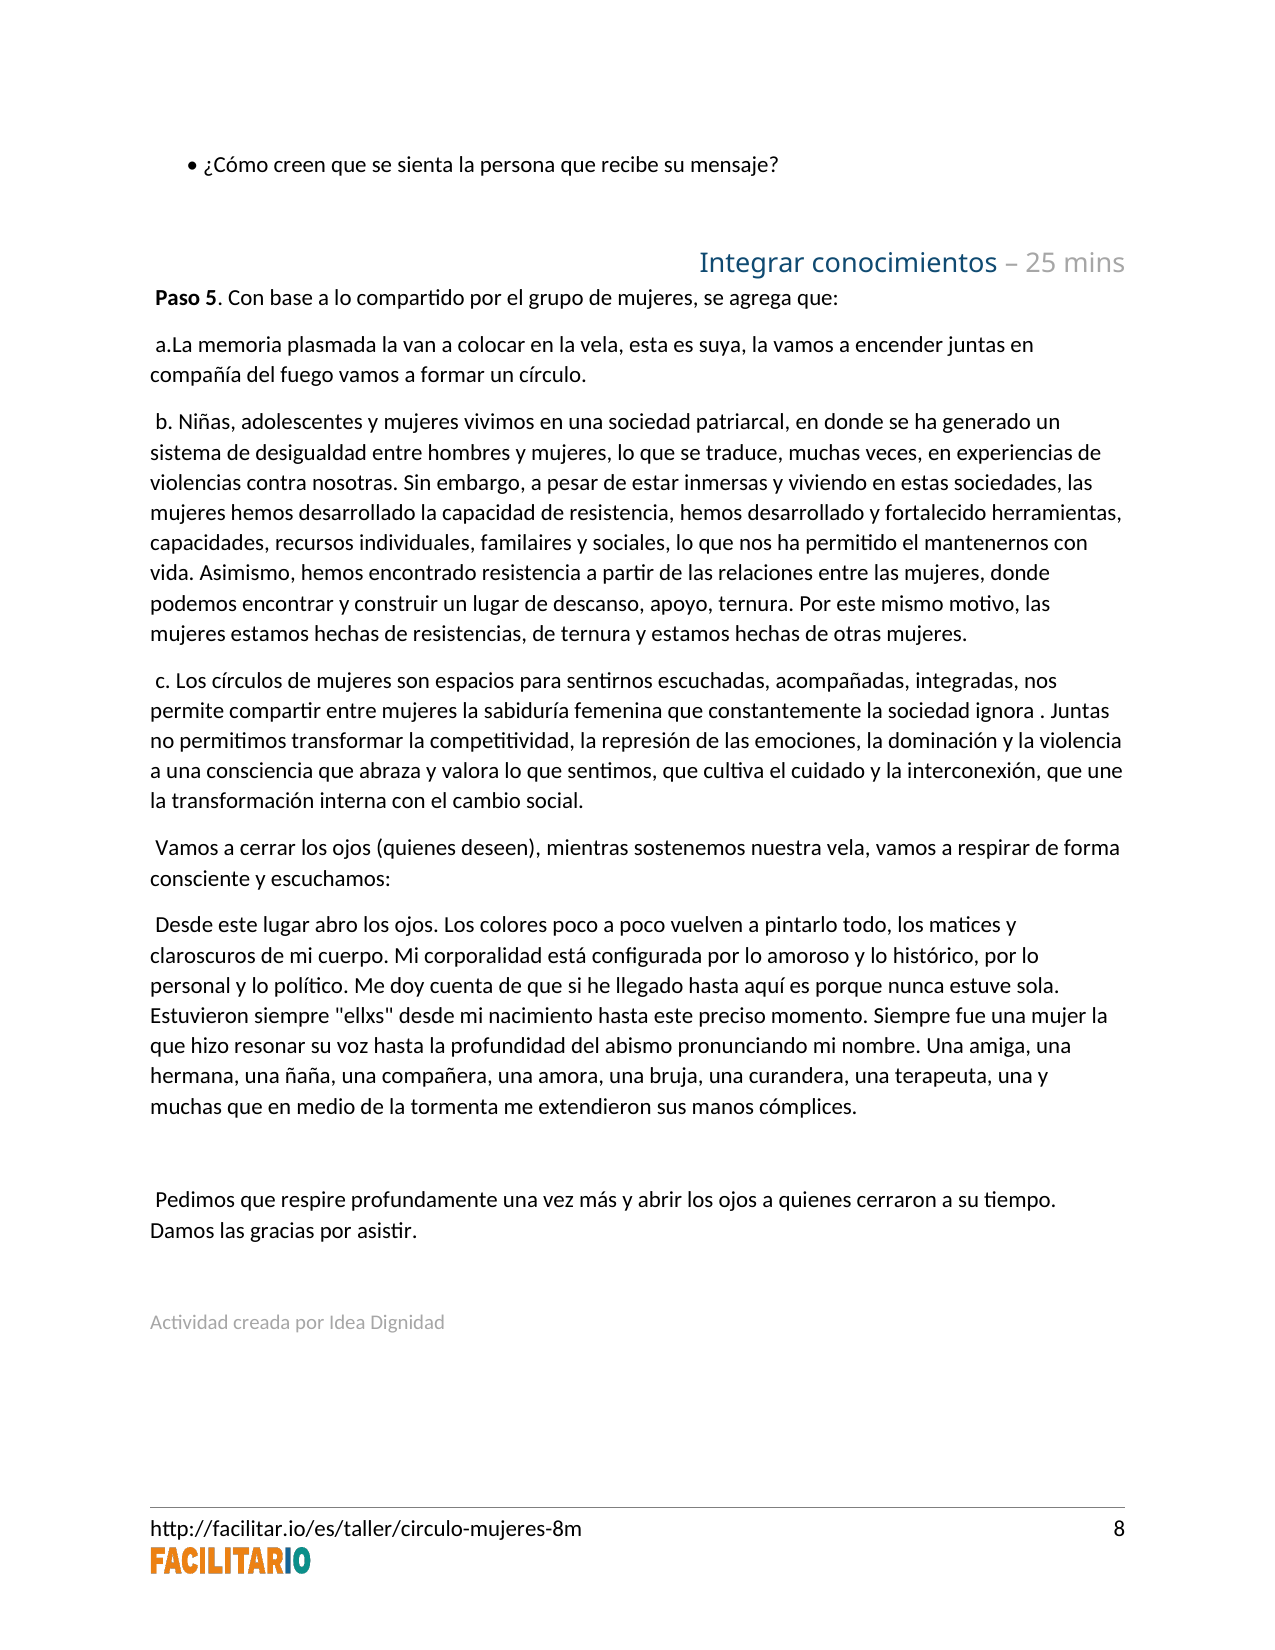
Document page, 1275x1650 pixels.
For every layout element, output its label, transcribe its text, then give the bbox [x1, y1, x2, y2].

text Actividad creada por Idea Dignidad [150, 1309, 1125, 1335]
subtitle Integrar conocimientos – 25 mins [150, 244, 1125, 281]
text Pedimos que respire profundamente una vez más y abrir los ojos a quienes cerraron a su tiempo. Damos las gracias por asistir. [150, 1186, 1125, 1244]
text Desde este lugar abro los ojos. Los colores poco a poco vuelven a pintarlo todo, los matices y claroscuros de mi cuerpo. Mi corporalidad está configurada por lo amoroso y lo histórico, por lo personal y lo político. Me doy cuenta de que si he llegado hasta aquí es porque nunca estuve sola. Estuvieron siempre "ellxs" desde mi nacimiento hasta este preciso momento. Siempre fue una mujer la que hizo resonar su voz hasta la profundidad del abismo pronunciando mi nombre. Una amiga, una hermana, una ñaña, una compañera, una amora, una bruja, una curandera, una terapeuta, una y muchas que en medio de la tormenta me extendieron sus manos cómplices. [150, 911, 1125, 1120]
text Paso 5. Con base a lo compartido por el grupo de mujeres, se agrega que: [150, 283, 1125, 312]
text b. Niñas, adolescentes y mujeres vivimos en una sociedad patriarcal, en donde se ha generado un sistema de desigualdad entre hombres y mujeres, lo que se traduce, muchas veces, en experiencias de violencias contra nosotras. Sin embargo, a pesar de estar inmersas y viviendo en estas sociedades, las mujeres hemos desarrollado la capacidad de resistencia, hemos desarrollado y fortalecido herramientas, capacidades, recursos individuales, familaires y sociales, lo que nos ha permitido el mantenernos con vida. Asimismo, hemos encontrado resistencia a partir de las relaciones entre las mujeres, donde podemos encontrar y construir un lugar de descanso, apoyo, ternura. Por este mismo motivo, las mujeres estamos hechas de resistencias, de ternura y estamos hechas de otras mujeres. [150, 407, 1125, 647]
text a.La memoria plasmada la van a colocar en la vela, esta es suya, la vamos a encender juntas en compañía del fuego vamos a formar un círculo. [150, 330, 1125, 389]
text c. Los círculos de mujeres son espacios para sentirnos escuchadas, acompañadas, integradas, nos permite compartir entre mujeres la sabiduría femenina que constantemente la sociedad ignora . Juntas no permitimos transformar la competitividad, la represión de las emociones, la dominación y la violencia a una consciencia que abraza y valora lo que sentimos, que cultiva el cuidado y la interconexión, que une la transformación interna con el cambio social. [150, 666, 1125, 815]
text Vamos a cerrar los ojos (quienes deseen), mientras sostenemos nuestra vela, vamos a respirar de forma consciente y escuchamos: [150, 833, 1125, 892]
picture [145, 1544, 315, 1576]
text • ¿Cómo creen que se sienta la persona que recibe su mensaje? [150, 150, 1125, 178]
